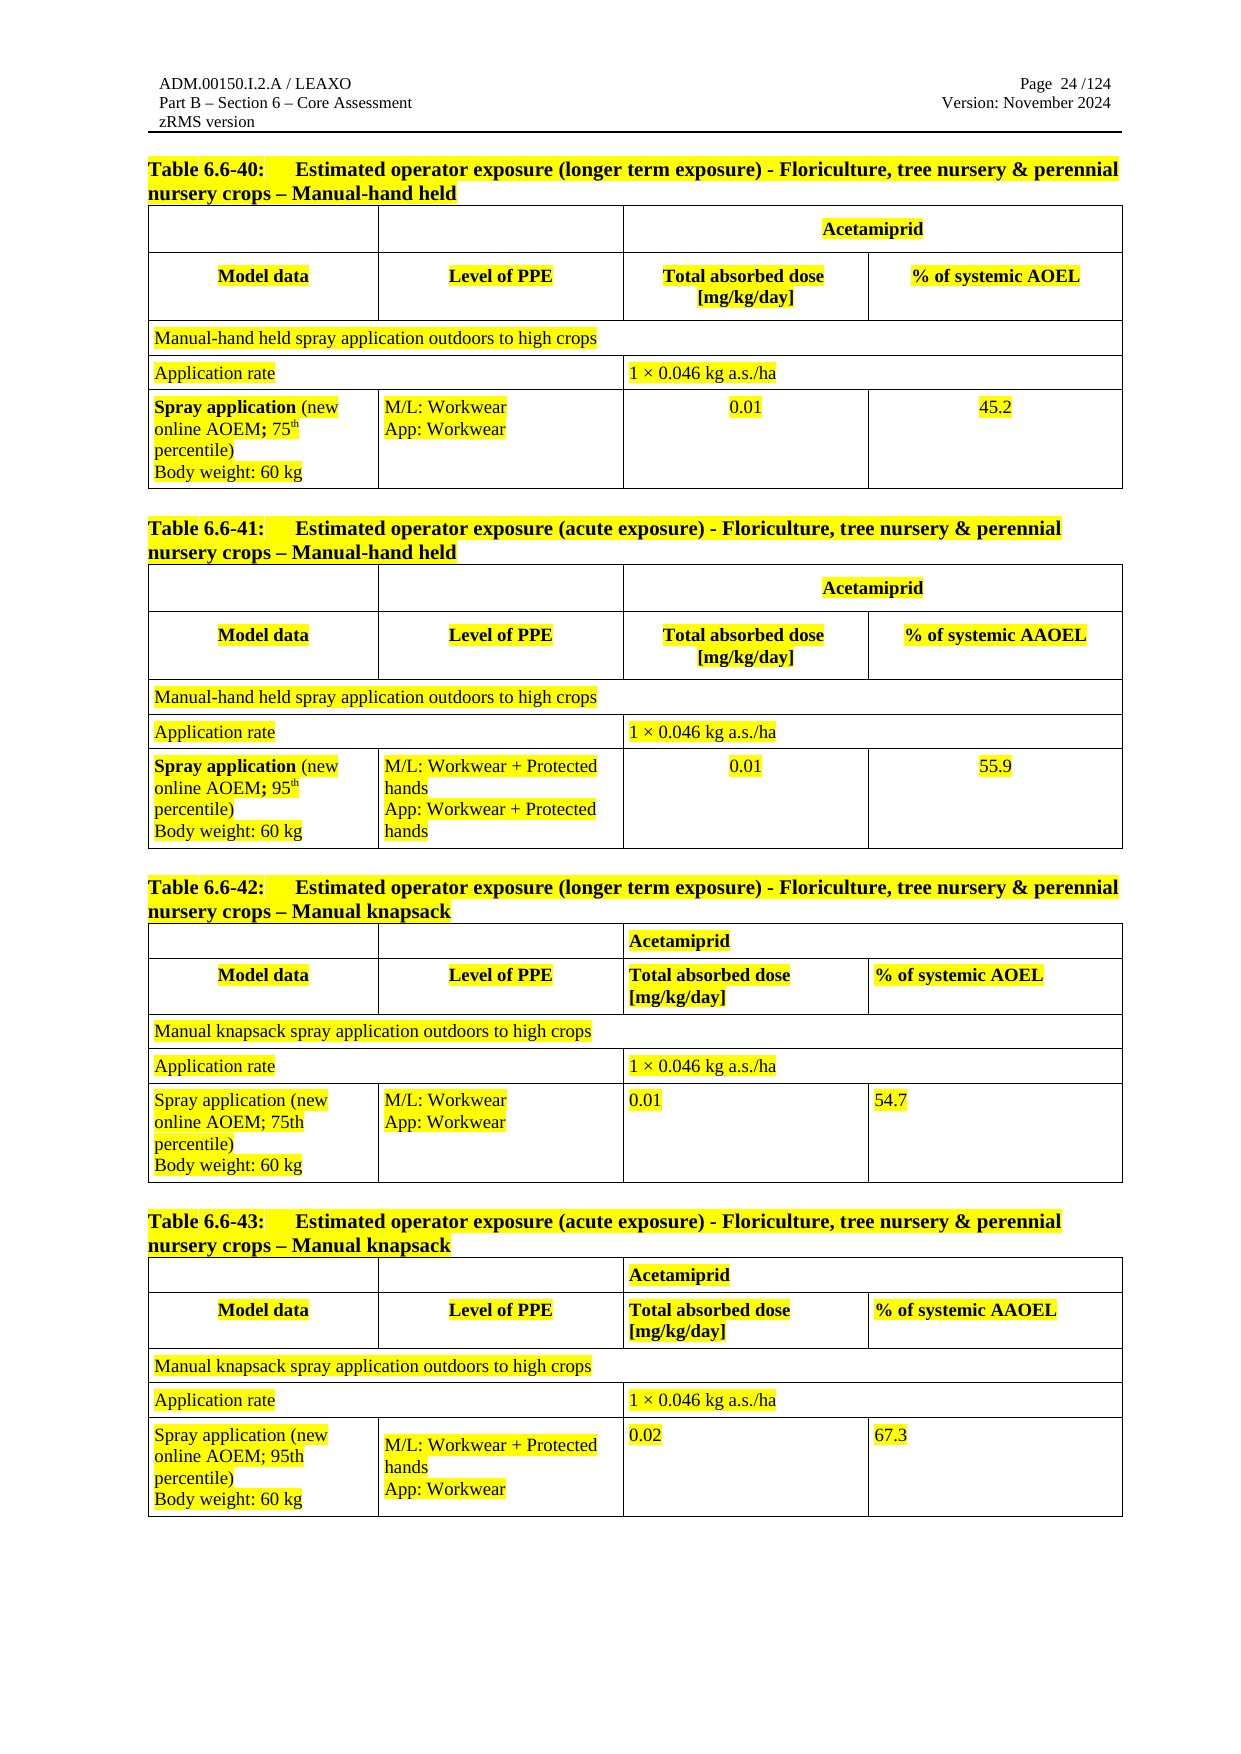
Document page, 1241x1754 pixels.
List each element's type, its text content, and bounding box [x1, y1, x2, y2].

table_cell 55.9 [869, 749, 1122, 847]
table_cell % of systemic AAOEL [869, 1293, 1122, 1348]
table_cell 67.3 [869, 1418, 1122, 1516]
table_cell Spray application (new online AOEM; 75th percentile) Body weight: 60 kg [149, 390, 378, 488]
table_cell Total absorbed dose [mg/kg/day] [624, 959, 868, 1013]
table_cell Level of PPE [379, 253, 623, 320]
table_cell Total absorbed dose [mg/kg/day] [624, 1293, 868, 1348]
table_header [149, 206, 378, 252]
table_cell Model data [149, 612, 378, 679]
table_cell 1 × 0.046 kg a.s./ha [624, 715, 1122, 748]
table_cell Level of PPE [379, 959, 623, 1013]
table_cell M/L: Workwear + Protected hands App: Workwear + Protected hands [379, 749, 623, 847]
table_cell 1 × 0.046 kg a.s./ha [624, 1049, 1122, 1082]
table_header [379, 924, 623, 957]
table_cell M/L: Workwear App: Workwear [379, 1084, 623, 1182]
table_cell 45.2 [869, 390, 1122, 488]
table_cell Spray application (new online AOEM; 95th percentile) Body weight: 60 kg [149, 1418, 378, 1516]
table_cell M/L: Workwear App: Workwear [379, 390, 623, 488]
table_cell Total absorbed dose [mg/kg/day] [624, 612, 868, 679]
table_header [379, 565, 623, 611]
table_cell Level of PPE [379, 1293, 623, 1348]
table_cell Application rate [149, 715, 623, 748]
table_cell 0.01 [624, 1084, 868, 1182]
table_header [379, 206, 623, 252]
table_cell Manual knapsack spray application outdoors to high crops [149, 1015, 1122, 1048]
table_cell 0.02 [624, 1418, 868, 1516]
table_cell Total absorbed dose [mg/kg/day] [624, 253, 868, 320]
table_cell 0.01 [624, 390, 868, 488]
table_header Acetamiprid [624, 565, 1122, 611]
table_header [379, 1258, 623, 1292]
table_cell 0.01 [624, 749, 868, 847]
table_cell Application rate [149, 1383, 623, 1417]
table_cell M/L: Workwear + Protected hands App: Workwear [379, 1418, 623, 1516]
table_cell 54.7 [869, 1084, 1122, 1182]
table_cell Manual-hand held spray application outdoors to high crops [149, 321, 1122, 354]
table_header [149, 1258, 378, 1292]
table_cell Application rate [149, 1049, 623, 1082]
table_header Acetamiprid [624, 924, 1122, 957]
table_cell Application rate [149, 356, 623, 389]
table_cell 1 × 0.046 kg a.s./ha [624, 356, 1122, 389]
table_cell Manual knapsack spray application outdoors to high crops [149, 1349, 1122, 1382]
table_cell % of systemic AOEL [869, 253, 1122, 320]
table_cell % of systemic AOEL [869, 959, 1122, 1013]
table_cell Model data [149, 253, 378, 320]
table_cell Spray application (new online AOEM; 75th percentile) Body weight: 60 kg [149, 1084, 378, 1182]
table_cell Level of PPE [379, 612, 623, 679]
table_header Acetamiprid [624, 1258, 1122, 1292]
table_cell Manual-hand held spray application outdoors to high crops [149, 680, 1122, 714]
table_header [149, 924, 378, 957]
table_header [149, 565, 378, 611]
table_cell Model data [149, 1293, 378, 1348]
table_header Acetamiprid [624, 206, 1122, 252]
table_cell % of systemic AAOEL [869, 612, 1122, 679]
table_cell 1 × 0.046 kg a.s./ha [624, 1383, 1122, 1417]
table_cell Spray application (new online AOEM; 95th percentile) Body weight: 60 kg [149, 749, 378, 847]
table_cell Model data [149, 959, 378, 1013]
